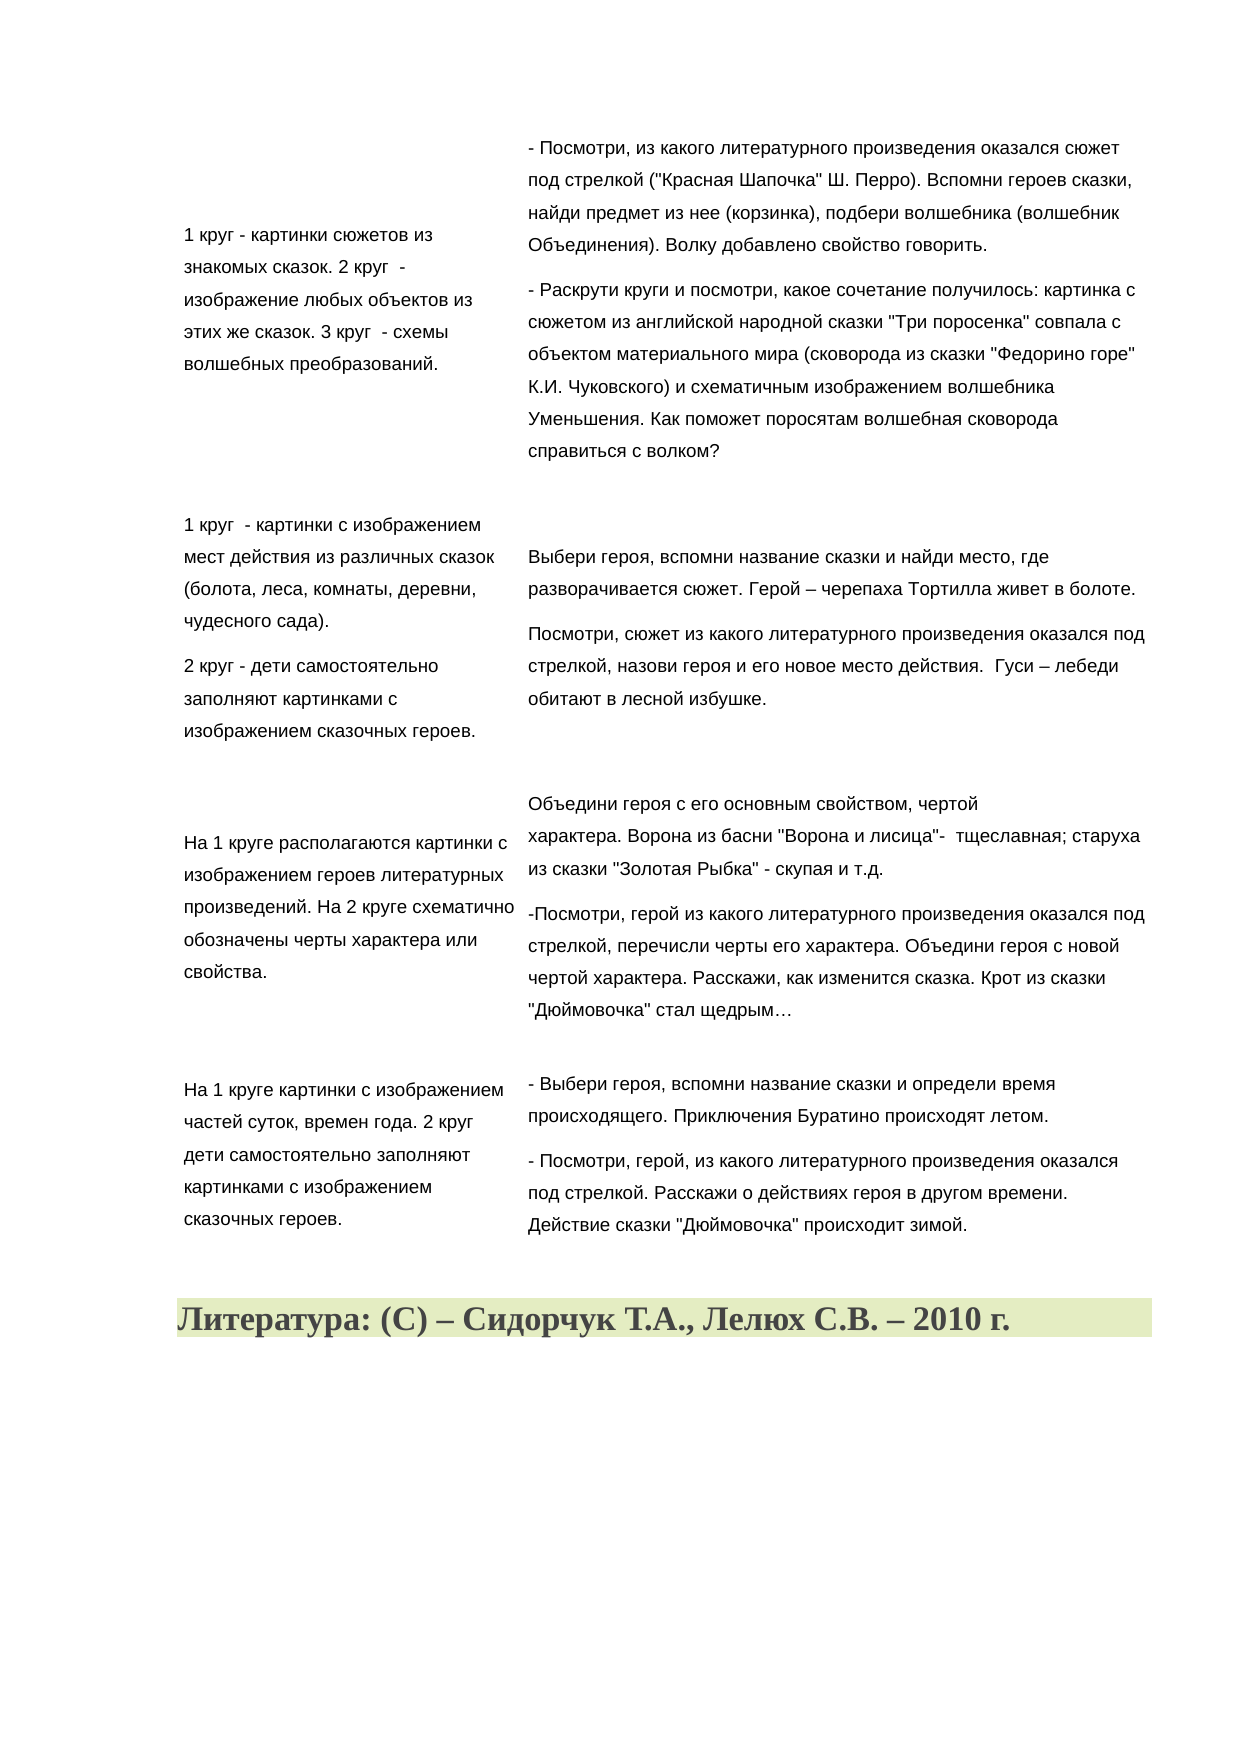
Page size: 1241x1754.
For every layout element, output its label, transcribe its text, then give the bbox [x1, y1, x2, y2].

table_cell 1 круг - картинки сюжетов из знакомых сказок. 2 круг - изображение любых объектов из этих же сказок. 3 круг - схемы волшебных преобразований. [177, 118, 522, 494]
table_cell - Посмотри, из какого литературного произведения оказался сюжет под стрелкой ("Красная Шапочка" Ш. Перро). Вспомни героев сказки, найди предмет из нее (корзинка), подбери волшебника (волшебник Объединения). Волку добавлено свойство говорить. - Раскрути круги и посмотри, какое сочетание получилось: картинка с сюжетом из английской народной сказки "Три поросенка" совпала с объектом материального мира (сковорода из сказки "Федорино горе" К.И. Чуковского) и схематичным изображением волшебника Уменьшения. Как поможет поросятам волшебная сковорода справиться с волком? [522, 118, 1152, 494]
table_cell 1 круг - картинки с изображением мест действия из различных сказок (болота, леса, комнаты, деревни, чудесного сада). 2 круг - дети самостоятельно заполняют картинками с изображением сказочных героев. [177, 495, 522, 774]
table_cell На 1 круге располагаются картинки с изображением героев литературных произведений. На 2 круге схематично обозначены черты характера или свойства. [177, 774, 522, 1054]
table_cell На 1 круге картинки с изображением частей суток, времен года. 2 круг дети самостоятельно заполняют картинками с изображением сказочных героев. [177, 1054, 522, 1269]
table_cell Выбери героя, вспомни название сказки и найди место, где разворачивается сюжет. Герой – черепаха Тортилла живет в болоте. Посмотри, сюжет из какого литературного произведения оказался под стрелкой, назови героя и его новое место действия. Гуси – лебеди обитают в лесной избушке. [522, 495, 1152, 774]
table_cell Объедини героя с его основным свойством, чертой характера. Ворона из басни "Ворона и лисица"- тщеславная; старуха из сказки "Золотая Рыбка" - скупая и т.д. -Посмотри, герой из какого литературного произведения оказался под стрелкой, перечисли черты его характера. Объедини героя с новой чертой характера. Расскажи, как изменится сказка. Крот из сказки "Дюймовочка" стал щедрым… [522, 774, 1152, 1054]
subtitle Литература: (С) – Сидорчук Т.А., Лелюх С.В. – 2010 г. [177, 1298, 1152, 1337]
table_cell - Выбери героя, вспомни название сказки и определи время происходящего. Приключения Буратино происходят летом. - Посмотри, герой, из какого литературного произведения оказался под стрелкой. Расскажи о действиях героя в другом времени. Действие сказки "Дюймовочка" происходит зимой. [522, 1054, 1152, 1269]
